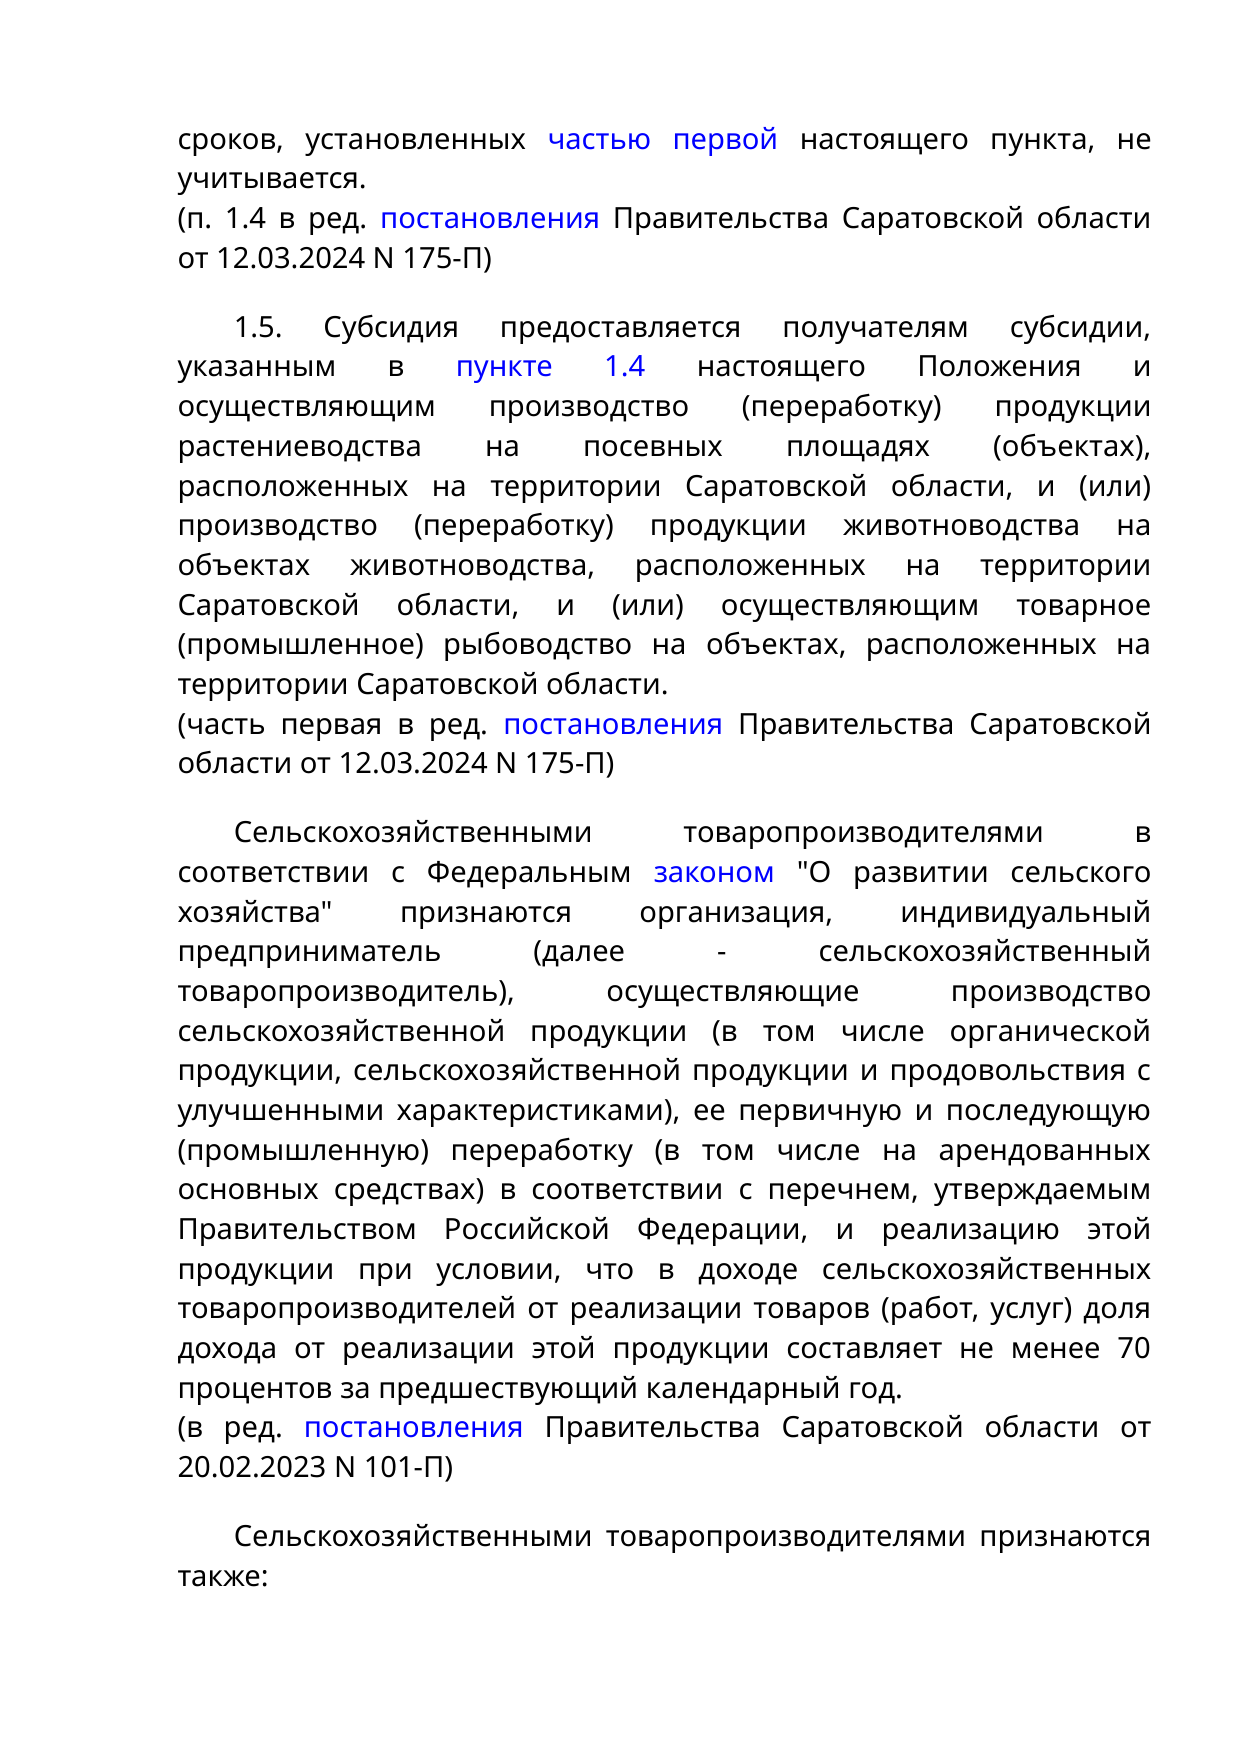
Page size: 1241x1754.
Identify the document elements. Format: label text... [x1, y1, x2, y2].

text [177, 118, 1152, 197]
text (часть первая в ред. постановления Правительства Саратовской области от 12.03.2024 N 175-П) [177, 703, 1152, 782]
text Сельскохозяйственными товаропроизводителями в соответствии с Федеральным законом "О развитии сельского хозяйства" признаются организация, индивидуальный предприниматель (далее - сельскохозяйственный товаропроизводитель), осуществляющие производство сельскохозяйственной продукции (в том числе органической продукции, сельскохозяйственной продукции и продовольствия с улучшенными характеристиками), ее первичную и последующую (промышленную) переработку (в том числе на арендованных основных средствах) в соответствии с перечнем, утверждаемым Правительством Российской Федерации, и реализацию этой продукции при условии, что в доходе сельскохозяйственных товаропроизводителей от реализации товаров (работ, услуг) доля дохода от реализации этой продукции составляет не менее 70 процентов за предшествующий календарный год. [177, 811, 1152, 1407]
text 1.5. Субсидия предоставляется получателям субсидии, указанным в пункте 1.4 настоящего Положения и осуществляющим производство (переработку) продукции растениеводства на посевных площадях (объектах), расположенных на территории Саратовской области, и (или) производство (переработку) продукции животноводства на объектах животноводства, расположенных на территории Саратовской области, и (или) осуществляющим товарное (промышленное) рыбоводство на объектах, расположенных на территории Саратовской области. [177, 306, 1152, 703]
text Сельскохозяйственными товаропроизводителями признаются также: [177, 1515, 1152, 1595]
text (п. 1.4 в ред. постановления Правительства Саратовской области от 12.03.2024 N 175-П) [177, 197, 1152, 277]
text (в ред. постановления Правительства Саратовской области от 20.02.2023 N 101-П) [177, 1407, 1152, 1486]
